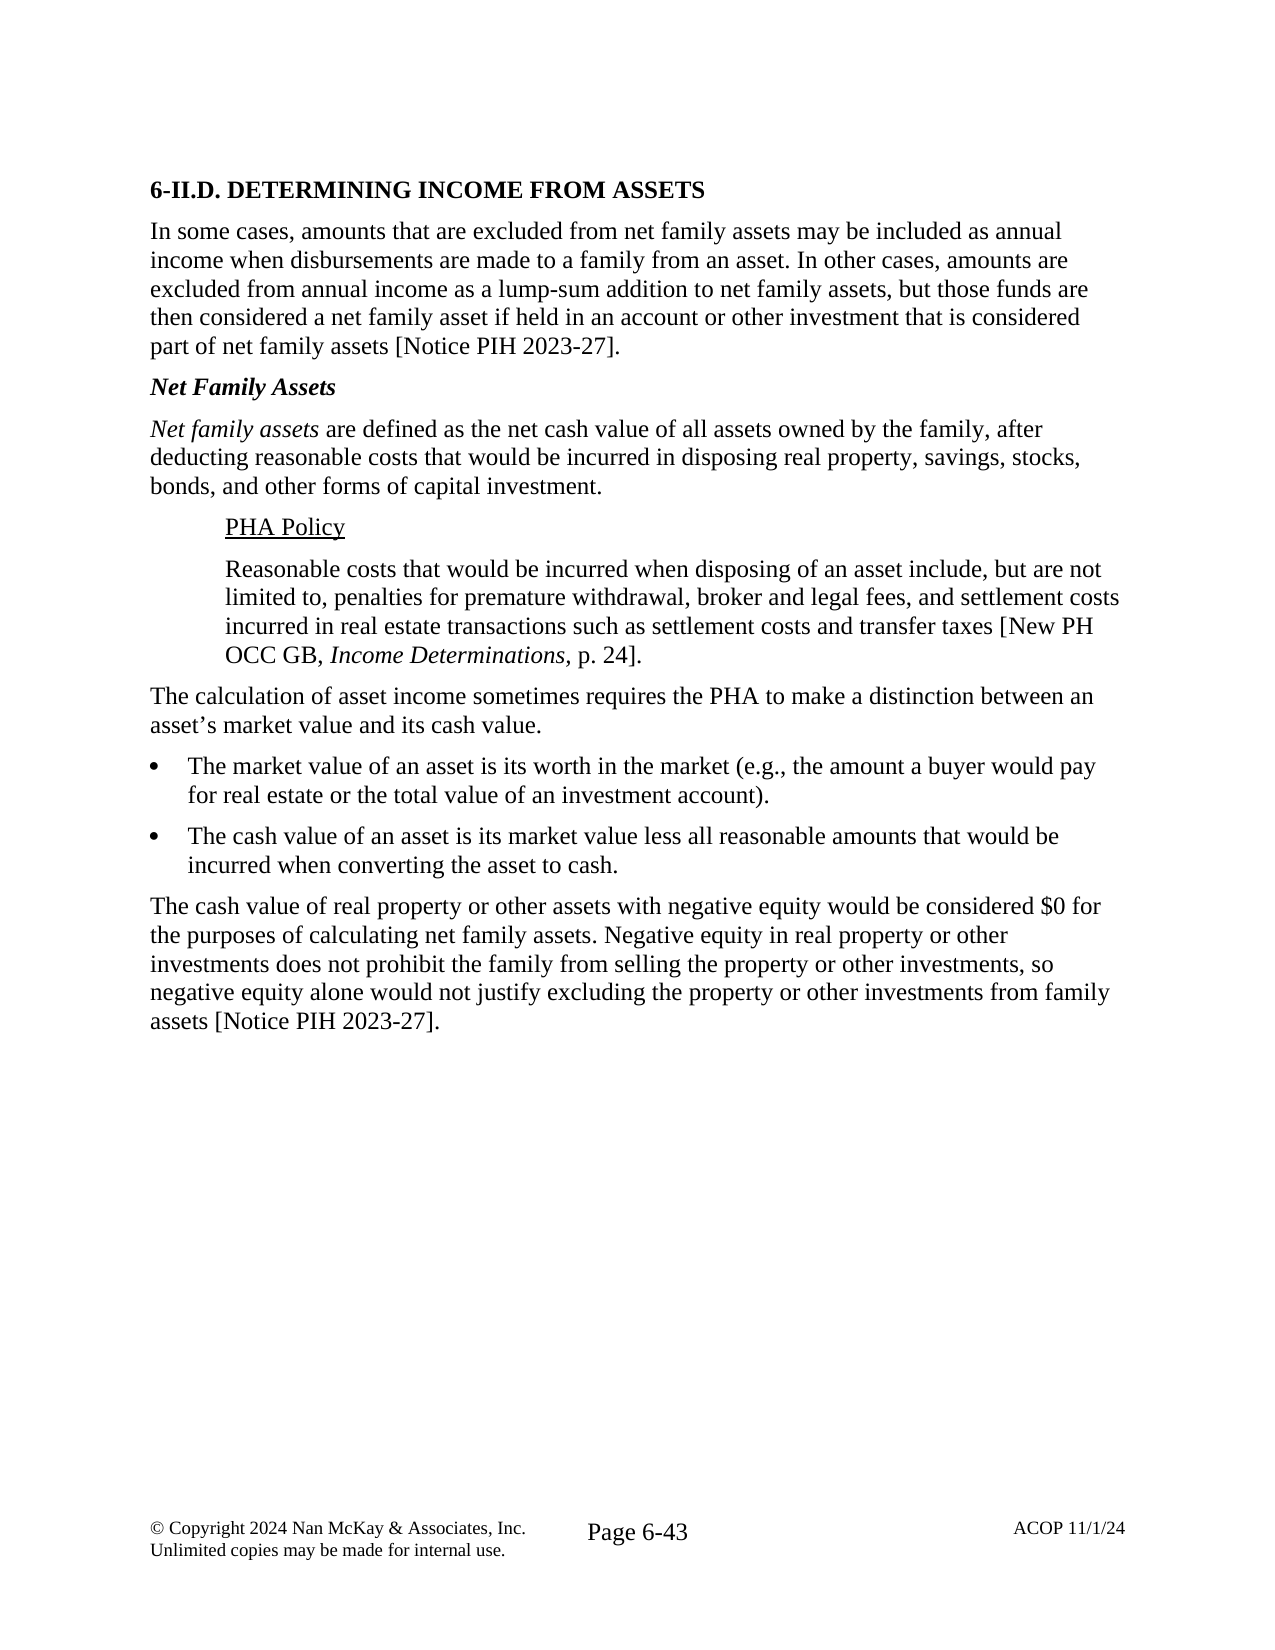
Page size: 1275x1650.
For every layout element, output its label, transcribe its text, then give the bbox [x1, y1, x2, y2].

text The calculation of asset income sometimes requires the PHA to make a distinction between an asset’s market value and its cash value. [150, 681, 1125, 739]
list The cash value of an asset is its market value less all reasonable amounts that would be incurred when converting the asset to cash. [150, 821, 1125, 879]
text PHA Policy [225, 512, 1125, 541]
text In some cases, amounts that are excluded from net family assets may be included as annual income when disbursements are made to a family from an asset. In other cases, amounts are excluded from annual income as a lump-sum addition to net family assets, but those funds are then considered a net family asset if held in an account or other investment that is considered part of net family assets [Notice PIH 2023-27]. [150, 216, 1125, 360]
text The cash value of real property or other assets with negative equity would be considered $0 for the purposes of calculating net family assets. Negative equity in real property or other investments does not prohibit the family from selling the property or other investments, so negative equity alone would not justify excluding the property or other investments from family assets [Notice PIH 2023-27]. [150, 891, 1125, 1035]
text Net Family Assets [150, 372, 1125, 401]
text Reasonable costs that would be incurred when disposing of an asset include, but are not limited to, penalties for premature withdrawal, broker and legal fees, and settlement costs incurred in real estate transactions such as settlement costs and transfer taxes [New PH OCC GB, Income Determinations, p. 24]. [225, 554, 1125, 669]
list The market value of an asset is its worth in the market (e.g., the amount a buyer would pay for real estate or the total value of an investment account). [150, 751, 1125, 809]
text Net family assets are defined as the net cash value of all assets owned by the family, after deducting reasonable costs that would be incurred in disposing real property, savings, stocks, bonds, and other forms of capital investment. [150, 414, 1125, 500]
text 6-II.D. DETERMINING INCOME FROM ASSETS [150, 175, 1125, 204]
